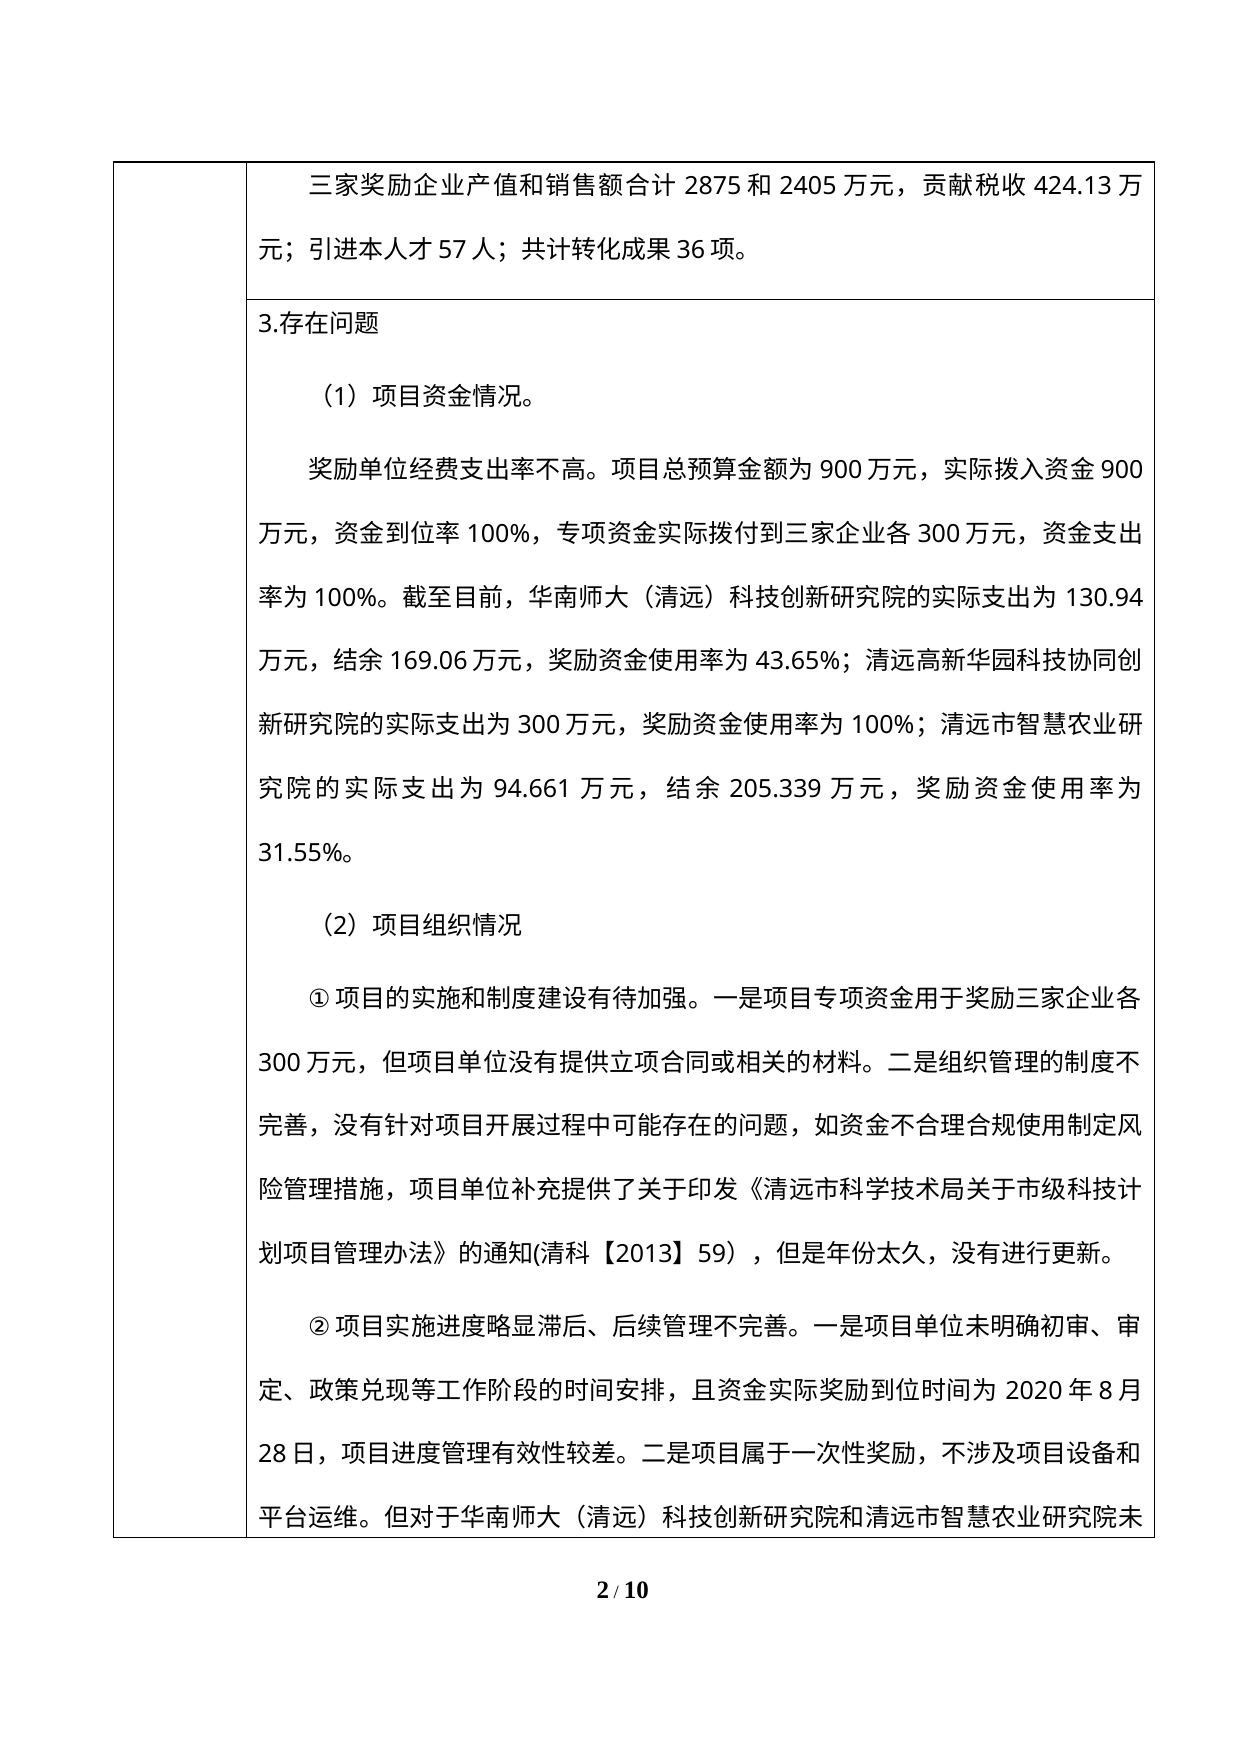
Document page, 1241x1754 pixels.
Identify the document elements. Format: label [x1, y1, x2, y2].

table_cell [247, 300, 1154, 1537]
table_cell [247, 163, 1154, 299]
